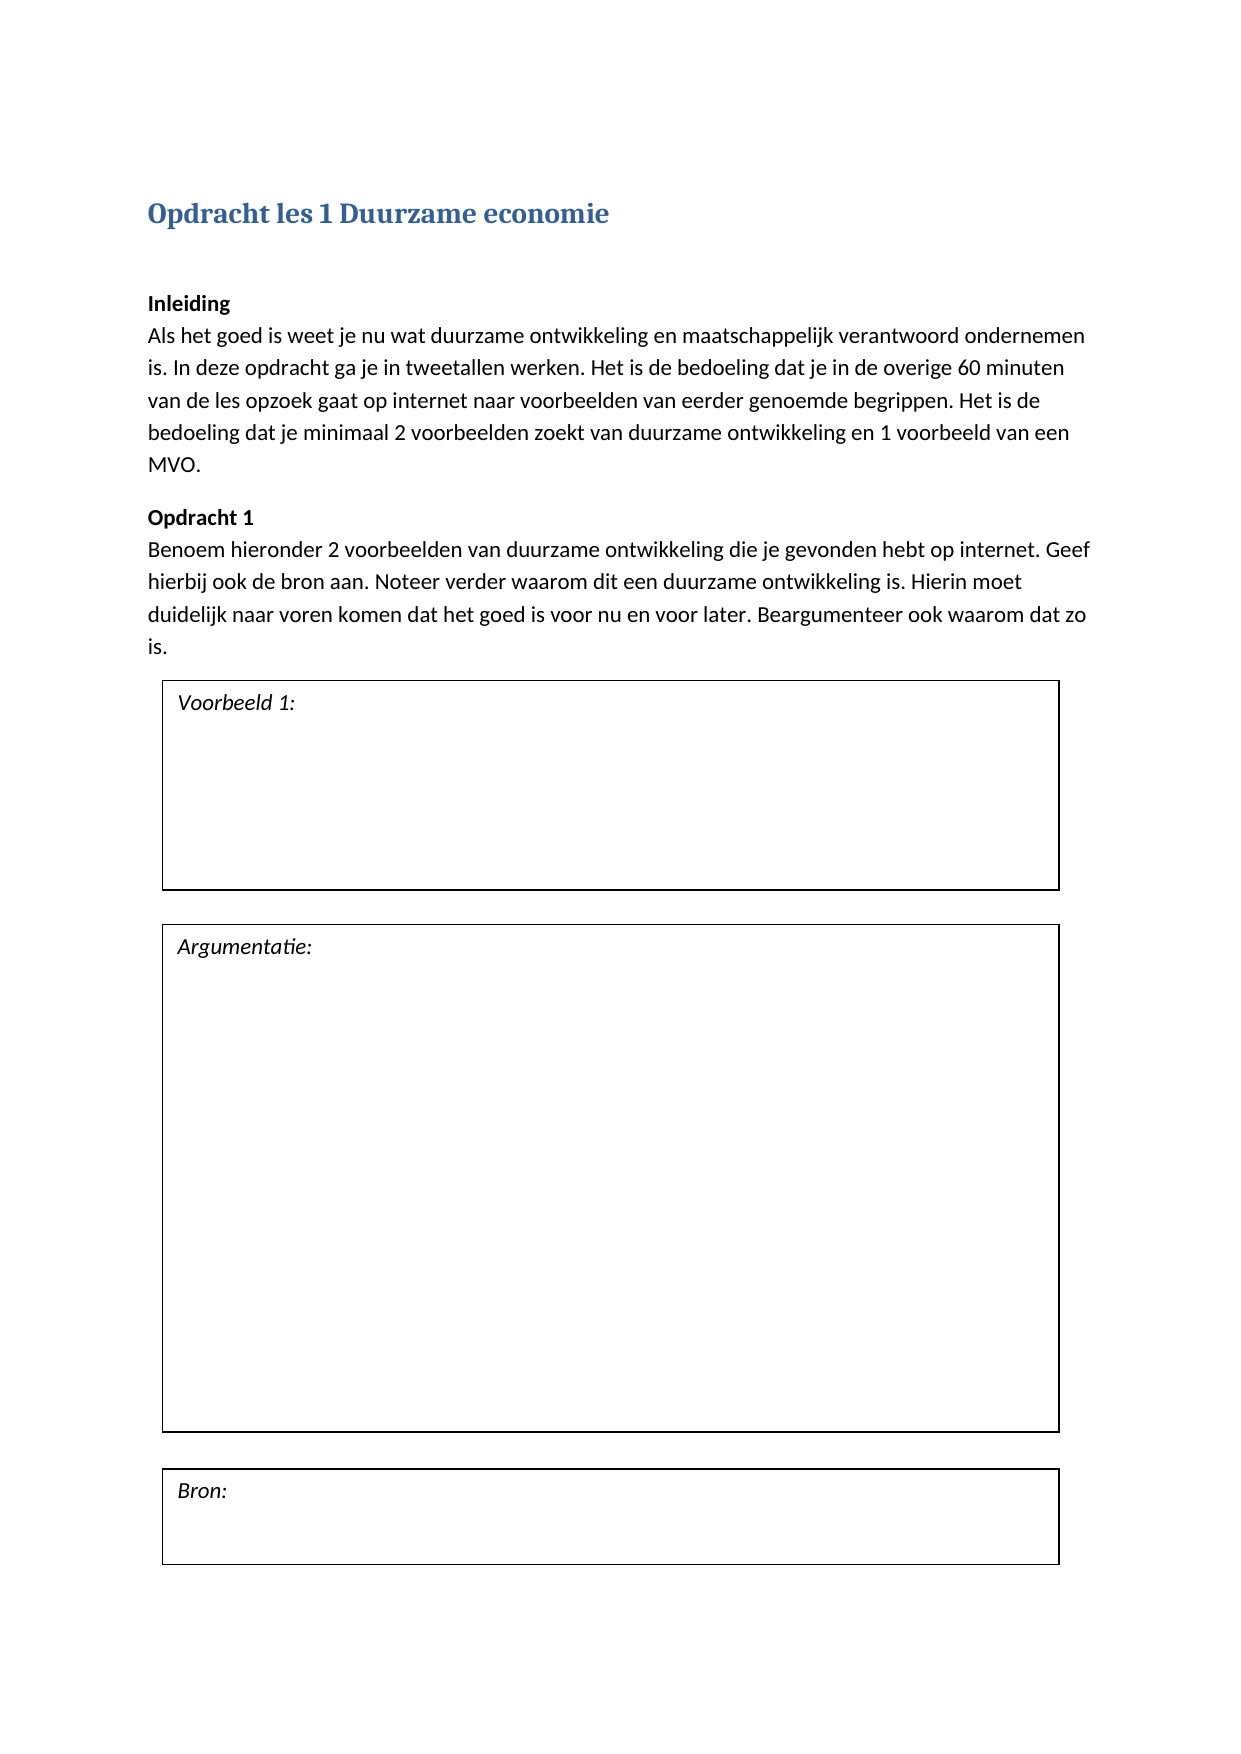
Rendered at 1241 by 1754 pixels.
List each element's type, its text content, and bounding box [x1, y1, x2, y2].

text Opdracht 1 Benoem hieronder 2 voorbeelden van duurzame ontwikkeling die je gevonden hebt op internet. Geef hierbij ook de bron aan. Noteer verder waarom dit een duurzame ontwikkeling is. Hierin moet duidelijk naar voren komen dat het goed is voor nu en voor later. Beargumenteer ook waarom dat zo is. [148, 503, 1093, 660]
text Inleiding Als het goed is weet je nu wat duurzame ontwikkeling en maatschappelijk verantwoord ondernemen is. In deze opdracht ga je in tweetallen werken. Het is de bedoeling dat je in de overige 60 minuten van de les opzoek gaat op internet naar voorbeelden van eerder genoemde begrippen. Het is de bedoeling dat je minimaal 2 voorbeelden zoekt van duurzame ontwikkeling en 1 voorbeeld van een MVO. [148, 289, 1093, 478]
subtitle Opdracht les 1 Duurzame economie [148, 198, 1093, 231]
